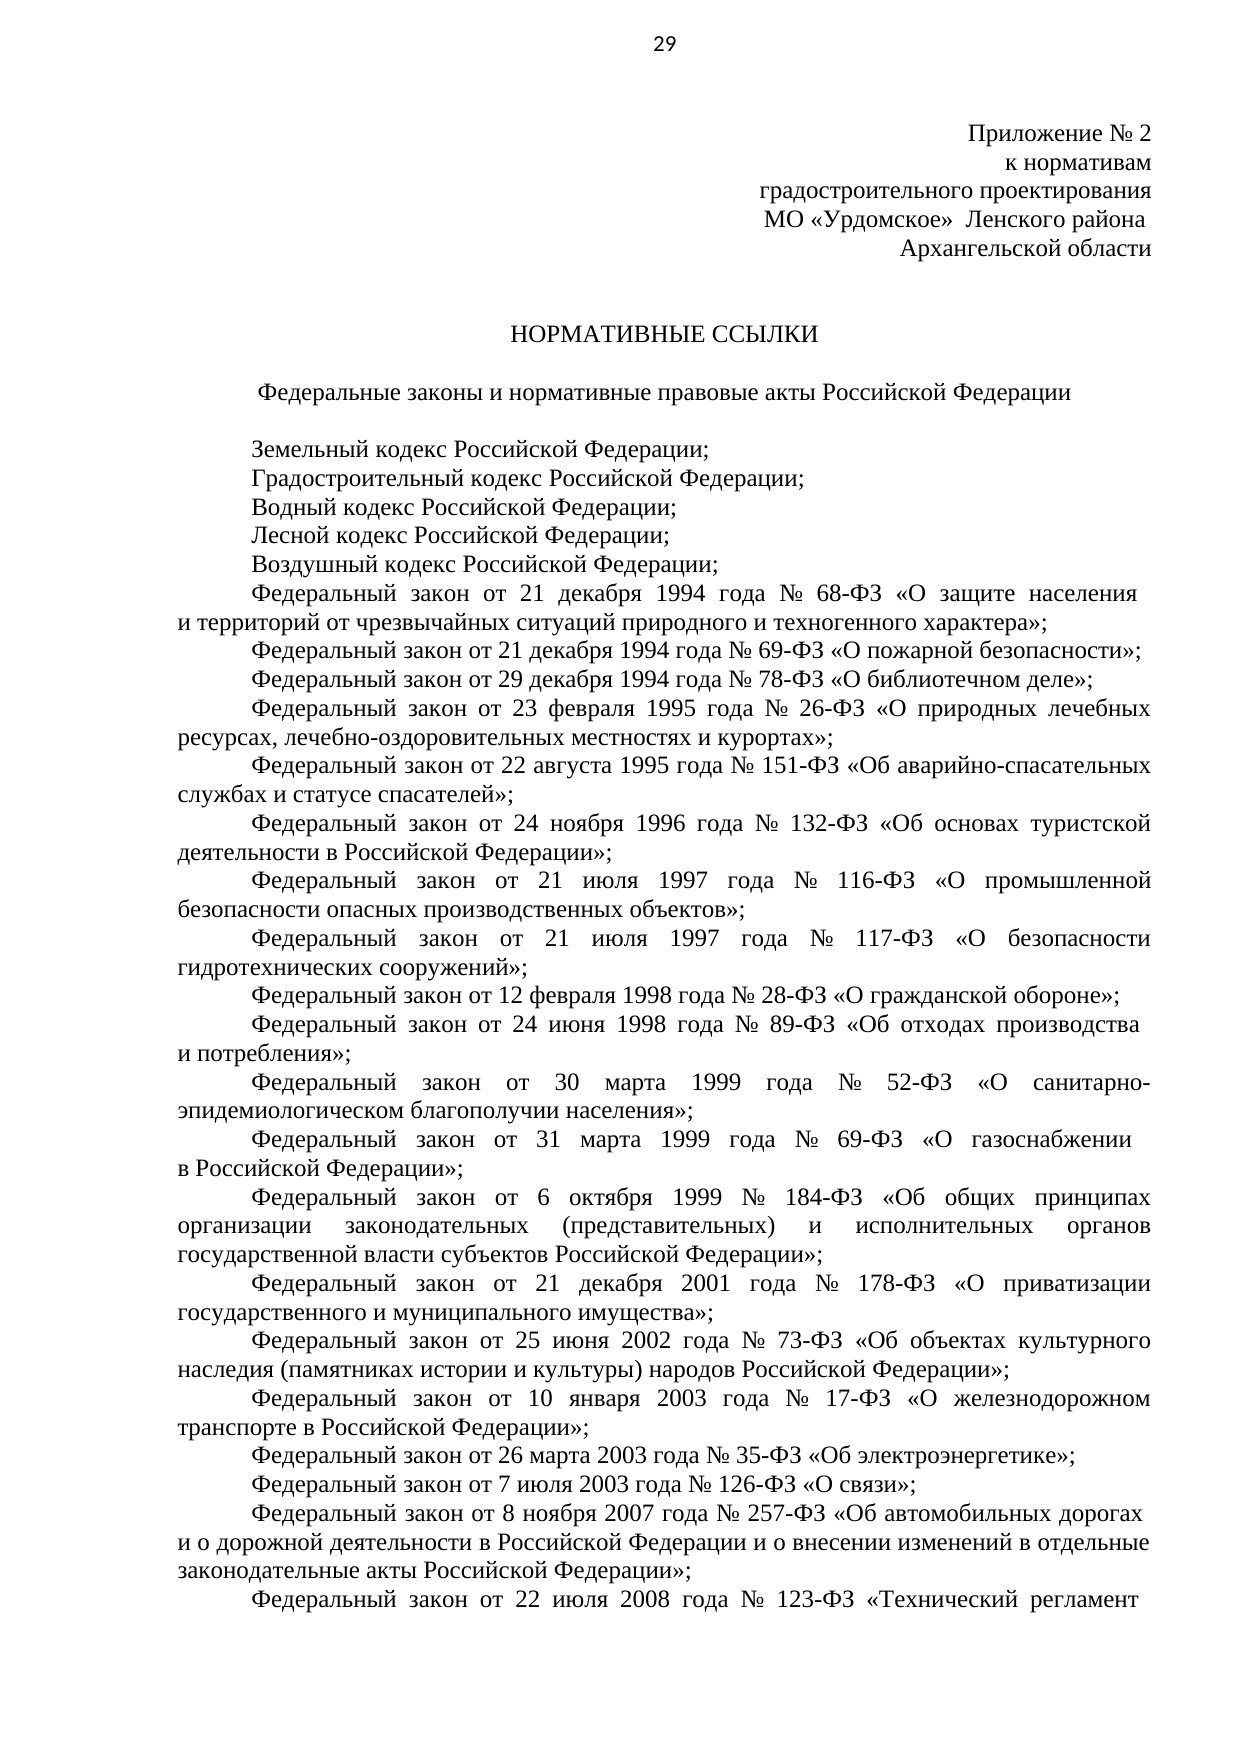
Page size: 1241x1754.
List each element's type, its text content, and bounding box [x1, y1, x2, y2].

text Федеральный закон от 26 марта 2003 года № 35-ФЗ «Об электроэнергетике»; [177, 1441, 1152, 1469]
text НОРМАТИВНЫЕ ССЫЛКИ [177, 319, 1152, 348]
text Федеральный закон от 22 августа 1995 года № 151-ФЗ «Об аварийно-спасательных службах и статусе спасателей»; [177, 751, 1152, 808]
text Федеральный закон от 21 декабря 1994 года № 69-ФЗ «О пожарной безопасности»; [177, 636, 1152, 664]
text Градостроительный кодекс Российской Федерации; [177, 463, 1152, 492]
text Федеральный закон от 24 июня 1998 года № 89-ФЗ «Об отходах производства и потребления»; [177, 1009, 1152, 1067]
text Федеральный закон от 24 ноября 1996 года № 132-ФЗ «Об основах туристской деятельности в Российской Федерации»; [177, 808, 1152, 866]
text Федеральный закон от 21 декабря 2001 года № 178-ФЗ «О приватизации государственного и муниципального имущества»; [177, 1268, 1152, 1326]
text Лесной кодекс Российской Федерации; [177, 521, 1152, 549]
text Федеральный закон от 7 июля 2003 года № 126-ФЗ «О связи»; [177, 1469, 1152, 1498]
text Федеральный закон от 10 января 2003 года № 17-ФЗ «О железнодорожном транспорте в Российской Федерации»; [177, 1383, 1152, 1441]
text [177, 1584, 1152, 1613]
text Федеральный закон от 21 июля 1997 года № 116-ФЗ «О промышленной безопасности опасных производственных объектов»; [177, 866, 1152, 923]
text Приложение № 2 [177, 118, 1152, 147]
text Федеральный закон от 30 марта 1999 года № 52-ФЗ «О санитарно-эпидемиологическом благополучии населения»; [177, 1067, 1152, 1124]
text градостроительного проектирования [177, 176, 1152, 204]
text Федеральный закон от 21 декабря 1994 года № 68-ФЗ «О защите населения и территорий от чрезвычайных ситуаций природного и техногенного характера»; [177, 578, 1152, 636]
text Федеральный закон от 12 февраля 1998 года № 28-ФЗ «О гражданской обороне»; [177, 981, 1152, 1009]
text Федеральный закон от 31 марта 1999 года № 69-ФЗ «О газоснабжении в Российской Федерации»; [177, 1124, 1152, 1182]
text Земельный кодекс Российской Федерации; [177, 434, 1152, 463]
text Федеральный закон от 6 октября 1999 № 184-ФЗ «Об общих принципах организации законодательных (представительных) и исполнительных органов государственной власти субъектов Российской Федерации»; [177, 1182, 1152, 1268]
text Федеральный закон от 29 декабря 1994 года № 78-ФЗ «О библиотечном деле»; [177, 664, 1152, 693]
text Федеральный закон от 21 июля 1997 года № 117-ФЗ «О безопасности гидротехнических сооружений»; [177, 923, 1152, 981]
text к нормативам [177, 147, 1152, 176]
text Водный кодекс Российской Федерации; [177, 492, 1152, 521]
text Федеральный закон от 25 июня 2002 года № 73-ФЗ «Об объектах культурного наследия (памятниках истории и культуры) народов Российской Федерации»; [177, 1326, 1152, 1383]
text Воздушный кодекс Российской Федерации; [177, 549, 1152, 578]
text Федеральный закон от 8 ноября 2007 года № 257-ФЗ «Об автомобильных дорогах и о дорожной деятельности в Российской Федерации и о внесении изменений в отдельные законодательные акты Российской Федерации»; [177, 1498, 1152, 1584]
text Федеральный закон от 23 февраля 1995 года № 26-ФЗ «О природных лечебных ресурсах, лечебно-оздоровительных местностях и курортах»; [177, 693, 1152, 751]
text Федеральные законы и нормативные правовые акты Российской Федерации [177, 377, 1152, 406]
text МО «Урдомское» Ленского района Архангельской области [177, 204, 1152, 262]
